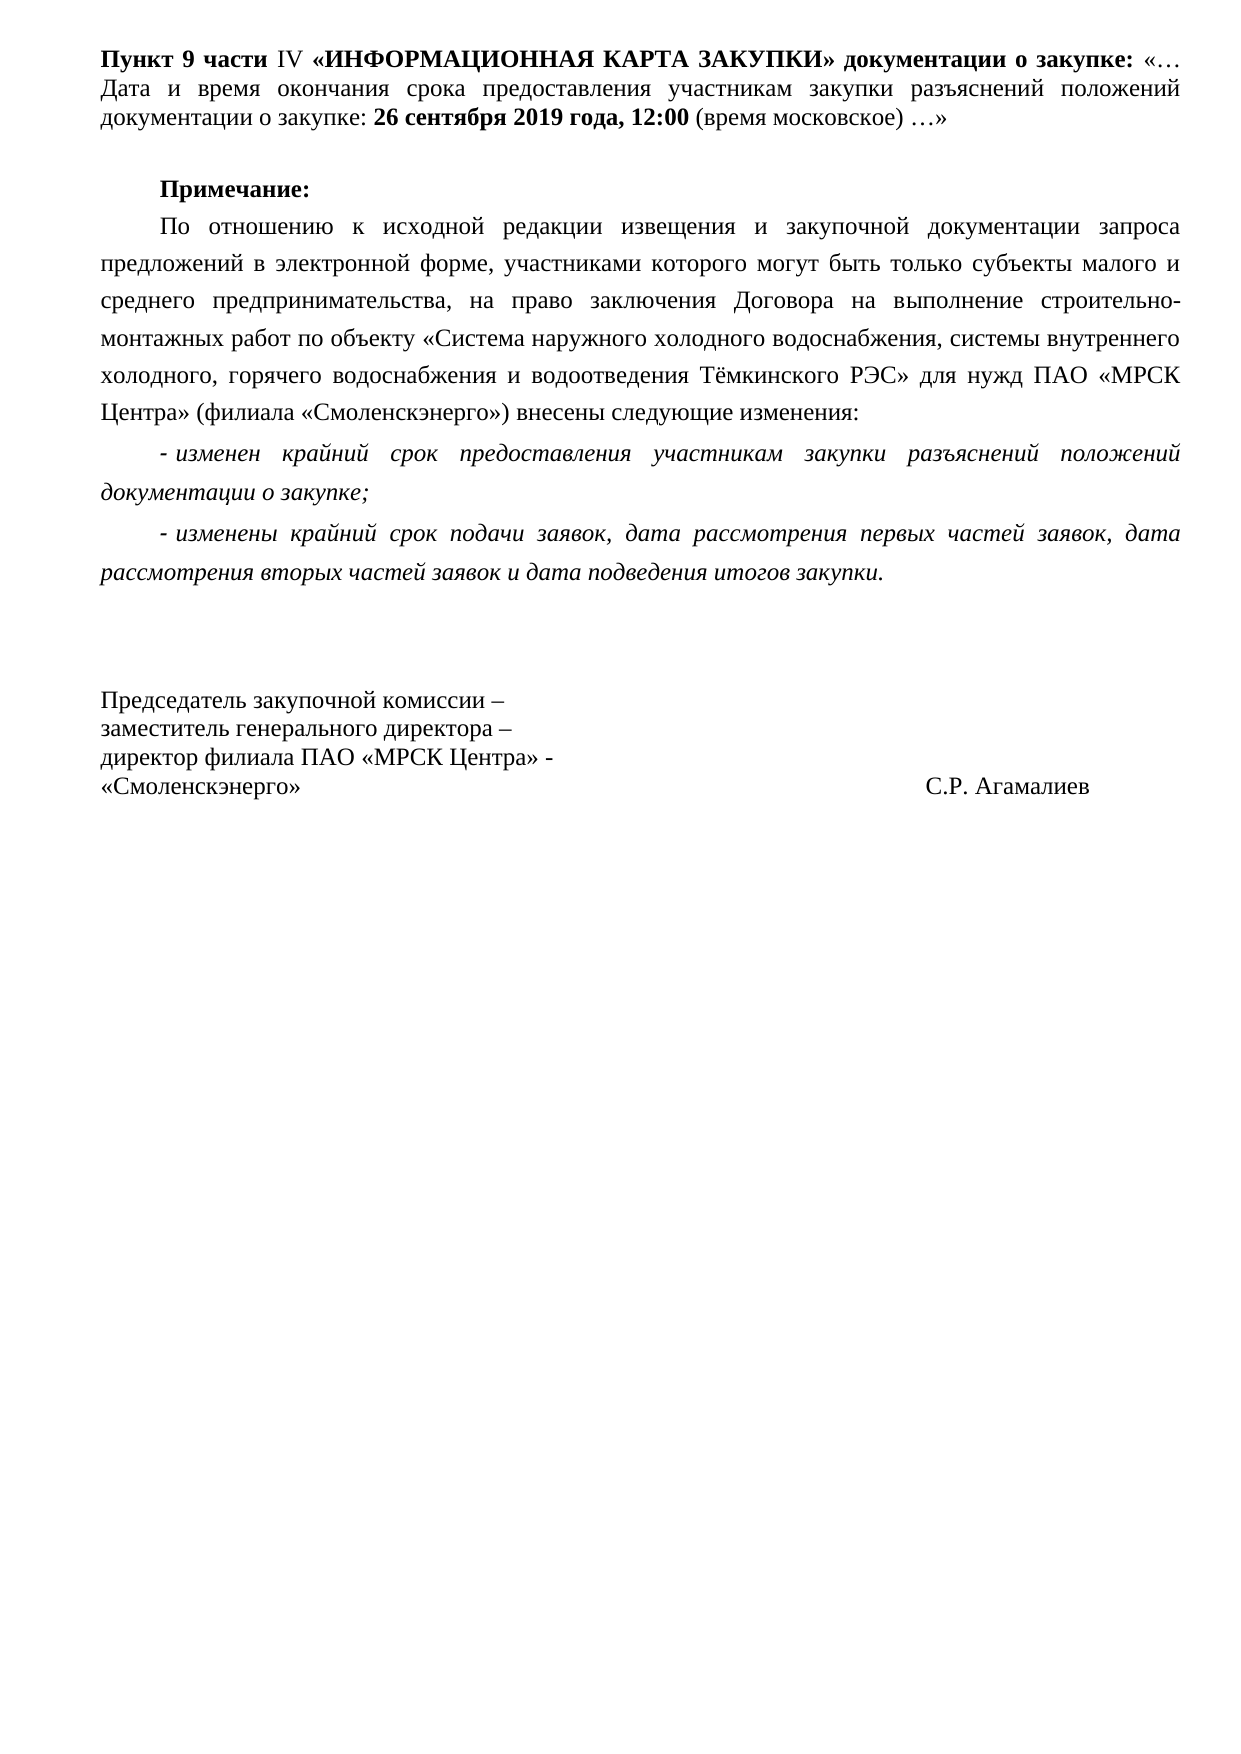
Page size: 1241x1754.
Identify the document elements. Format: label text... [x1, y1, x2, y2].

text директор филиала ПАО «МРСК Центра» - [100, 742, 1182, 771]
list изменены крайний срок подачи заявок, дата рассмотрения первых частей заявок, дата рассмотрения вторых частей заявок и дата подведения итогов закупки. [100, 515, 1181, 586]
text Пункт 9 части IV «ИНФОРМАЦИОННАЯ КАРТА ЗАКУПКИ» документации о закупке: «…Дата и время окончания срока предоставления участникам закупки разъяснений положений документации о закупке: 26 сентября 2019 года, 12:00 (время московское) …» [100, 44, 1181, 131]
list изменен крайний срок предоставления участникам закупки разъяснений положений документации о закупке; [100, 435, 1181, 506]
text заместитель генерального директора – [100, 713, 1182, 742]
list Примечание: [100, 174, 1181, 202]
text Председатель закупочной комиссии – [100, 685, 1181, 713]
text По отношению к исходной редакции извещения и закупочной документации запроса предложений в электронной форме, участниками которого могут быть только субъекты малого и среднего предпринимательства, на право заключения Договора на выполнение строительно-монтажных работ по объекту «Система наружного холодного водоснабжения, системы внутреннего холодного, горячего водоснабжения и водоотведения Тёмкинского РЭС» для нужд ПАО «МРСК Центра» (филиала «Смоленскэнерго») внесены следующие изменения: [100, 211, 1181, 426]
text «Смоленскэнерго» С.Р. Агамалиев [100, 771, 1182, 800]
